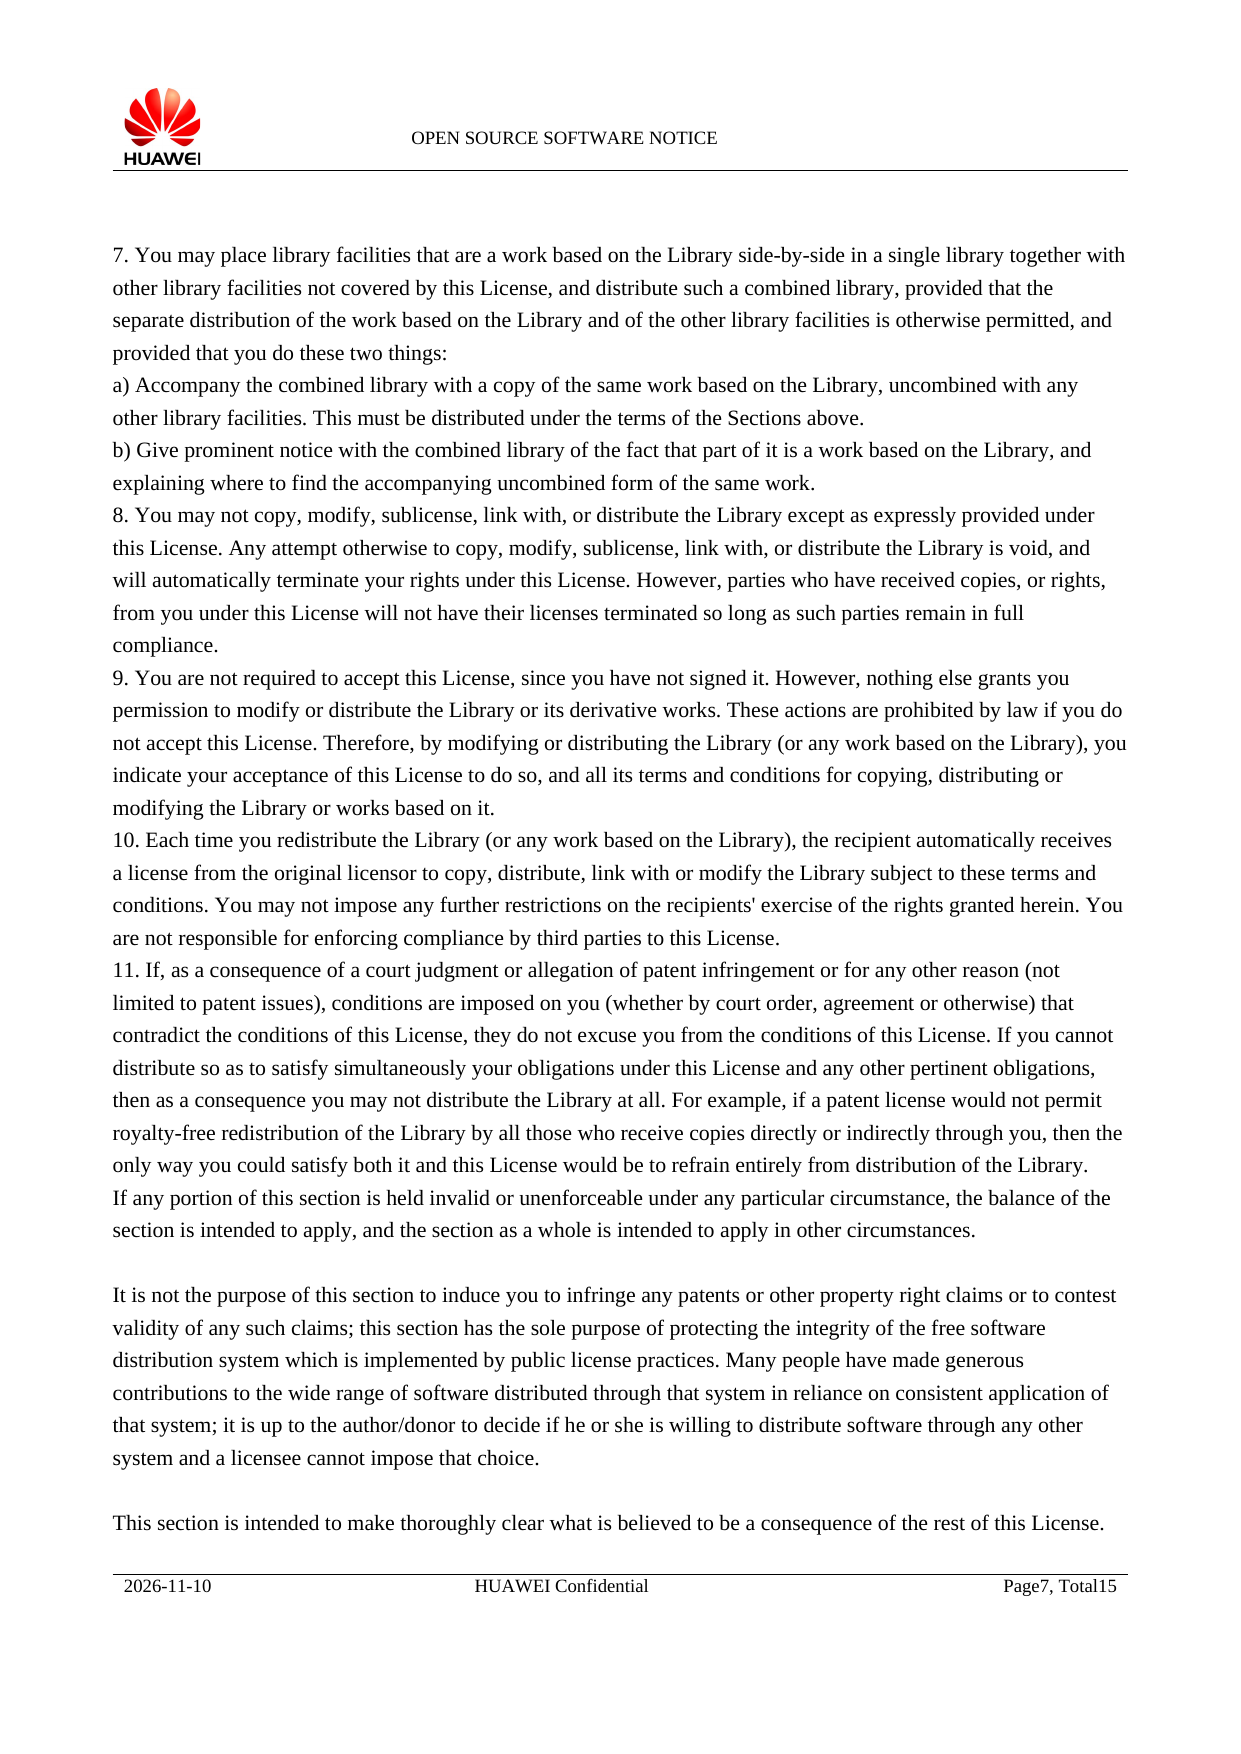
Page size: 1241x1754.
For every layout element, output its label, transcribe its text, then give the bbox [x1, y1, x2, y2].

picture [124, 88, 201, 165]
